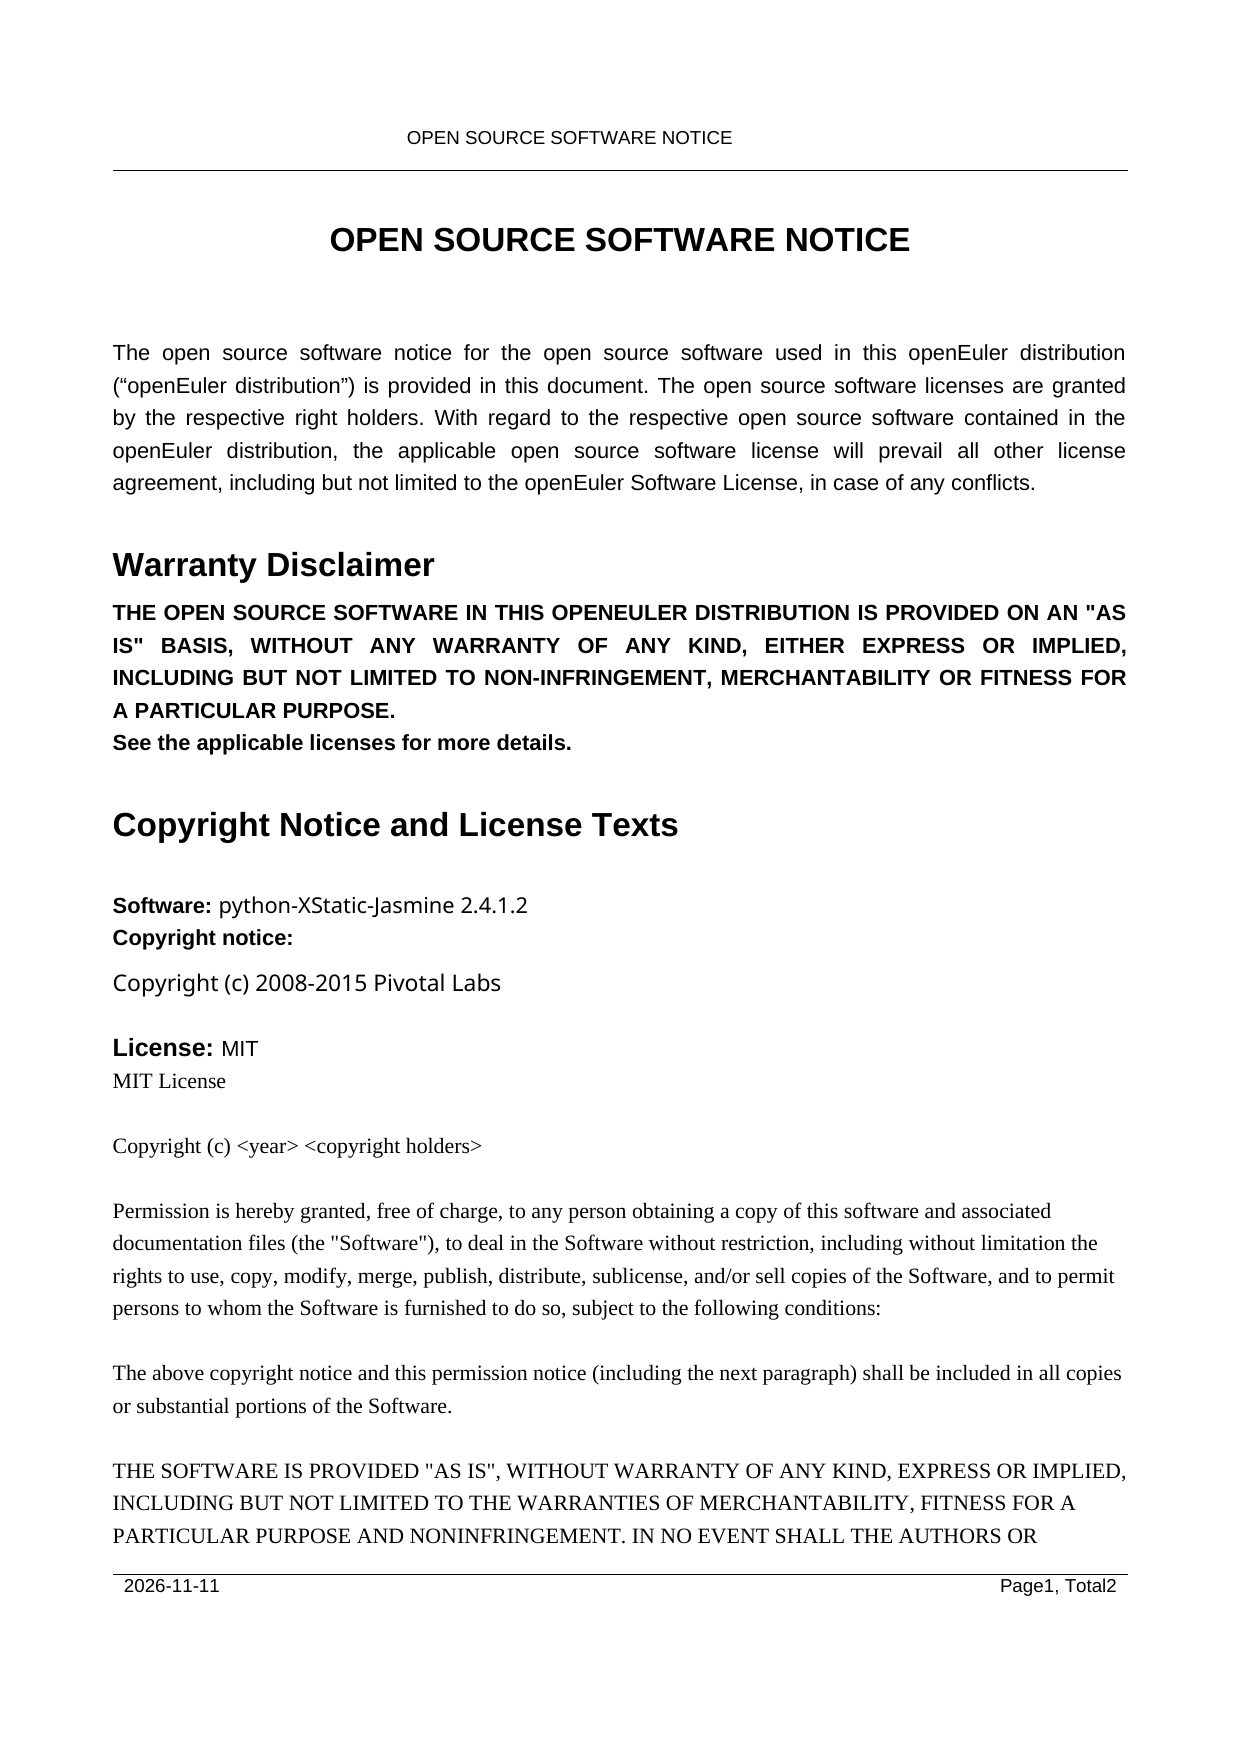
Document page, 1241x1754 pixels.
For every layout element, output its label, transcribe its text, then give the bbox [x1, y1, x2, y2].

text The open source software notice for the open source software used in this openEuler distribution (“openEuler distribution”) is provided in this document. The open source software licenses are granted by the respective right holders. With regard to the respective open source software contained in the openEuler distribution, the applicable open source software license will prevail all other license agreement, including but not limited to the openEuler Software License, in case of any conflicts. [112, 336, 1128, 499]
title Software: python-XStatic-Jasmine 2.4.1.2 [112, 889, 1128, 921]
text License: MIT [112, 1031, 1128, 1064]
text Copyright notice: [112, 921, 1128, 954]
text THE OPEN SOURCE SOFTWARE IN THIS OPENEULER DISTRIBUTION IS PROVIDED ON AN "AS IS" BASIS, WITHOUT ANY WARRANTY OF ANY KIND, EITHER EXPRESS OR IMPLIED, INCLUDING BUT NOT LIMITED TO NON-INFRINGEMENT, MERCHANTABILITY OR FITNESS FOR A PARTICULAR PURPOSE. See the applicable licenses for more details. [112, 596, 1128, 759]
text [112, 1064, 1128, 1551]
text Copyright Notice and License Texts [112, 791, 1128, 856]
text Copyright (c) 2008-2015 Pivotal Labs [112, 966, 1128, 1031]
text Warranty Disclaimer [112, 531, 1128, 596]
text OPEN SOURCE SOFTWARE NOTICE [112, 206, 1128, 271]
